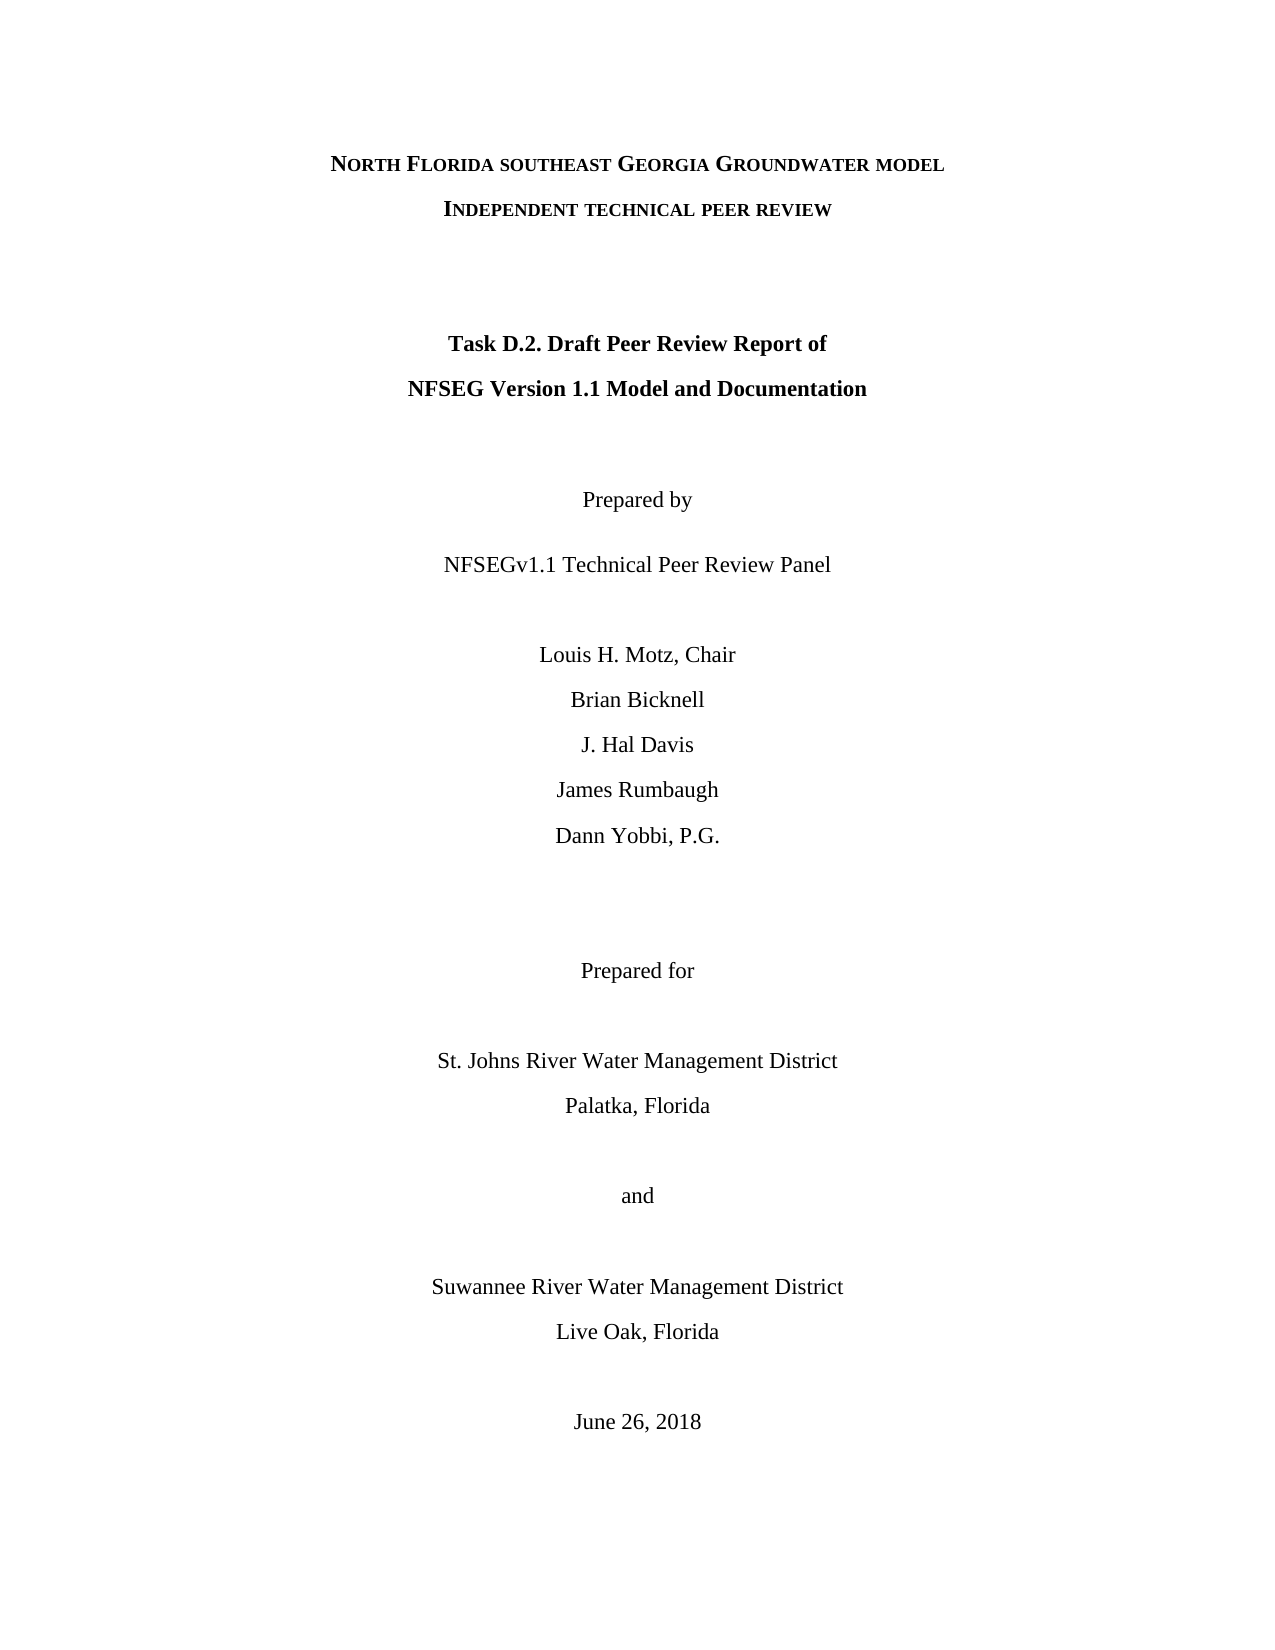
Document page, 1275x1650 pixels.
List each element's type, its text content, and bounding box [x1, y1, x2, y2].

text St. Johns River Water Management District [150, 1047, 1125, 1073]
text Prepared for [150, 957, 1125, 983]
text Dann Yobbi, P.G. [150, 822, 1125, 848]
text Prepared by [150, 486, 1125, 512]
text Brian Bicknell [150, 686, 1125, 713]
text June 26, 2018 [150, 1408, 1125, 1434]
text NFSEGv1.1 Technical Peer Review Panel [150, 551, 1125, 577]
text Independent technical peer review [150, 195, 1125, 221]
text J. Hal Davis [150, 731, 1125, 758]
text NFSEG Version 1.1 Model and Documentation [150, 376, 1125, 402]
text and [150, 1182, 1125, 1209]
text Louis H. Motz, Chair [150, 641, 1125, 668]
text James Rumbaugh [150, 777, 1125, 803]
text Live Oak, Florida [150, 1318, 1125, 1344]
text Palatka, Florida [150, 1092, 1125, 1119]
text Suwannee River Water Management District [150, 1273, 1125, 1299]
text Task D.2. Draft Peer Review Report of [150, 330, 1125, 357]
text North Florida southeast Georgia Groundwater model [150, 150, 1125, 176]
